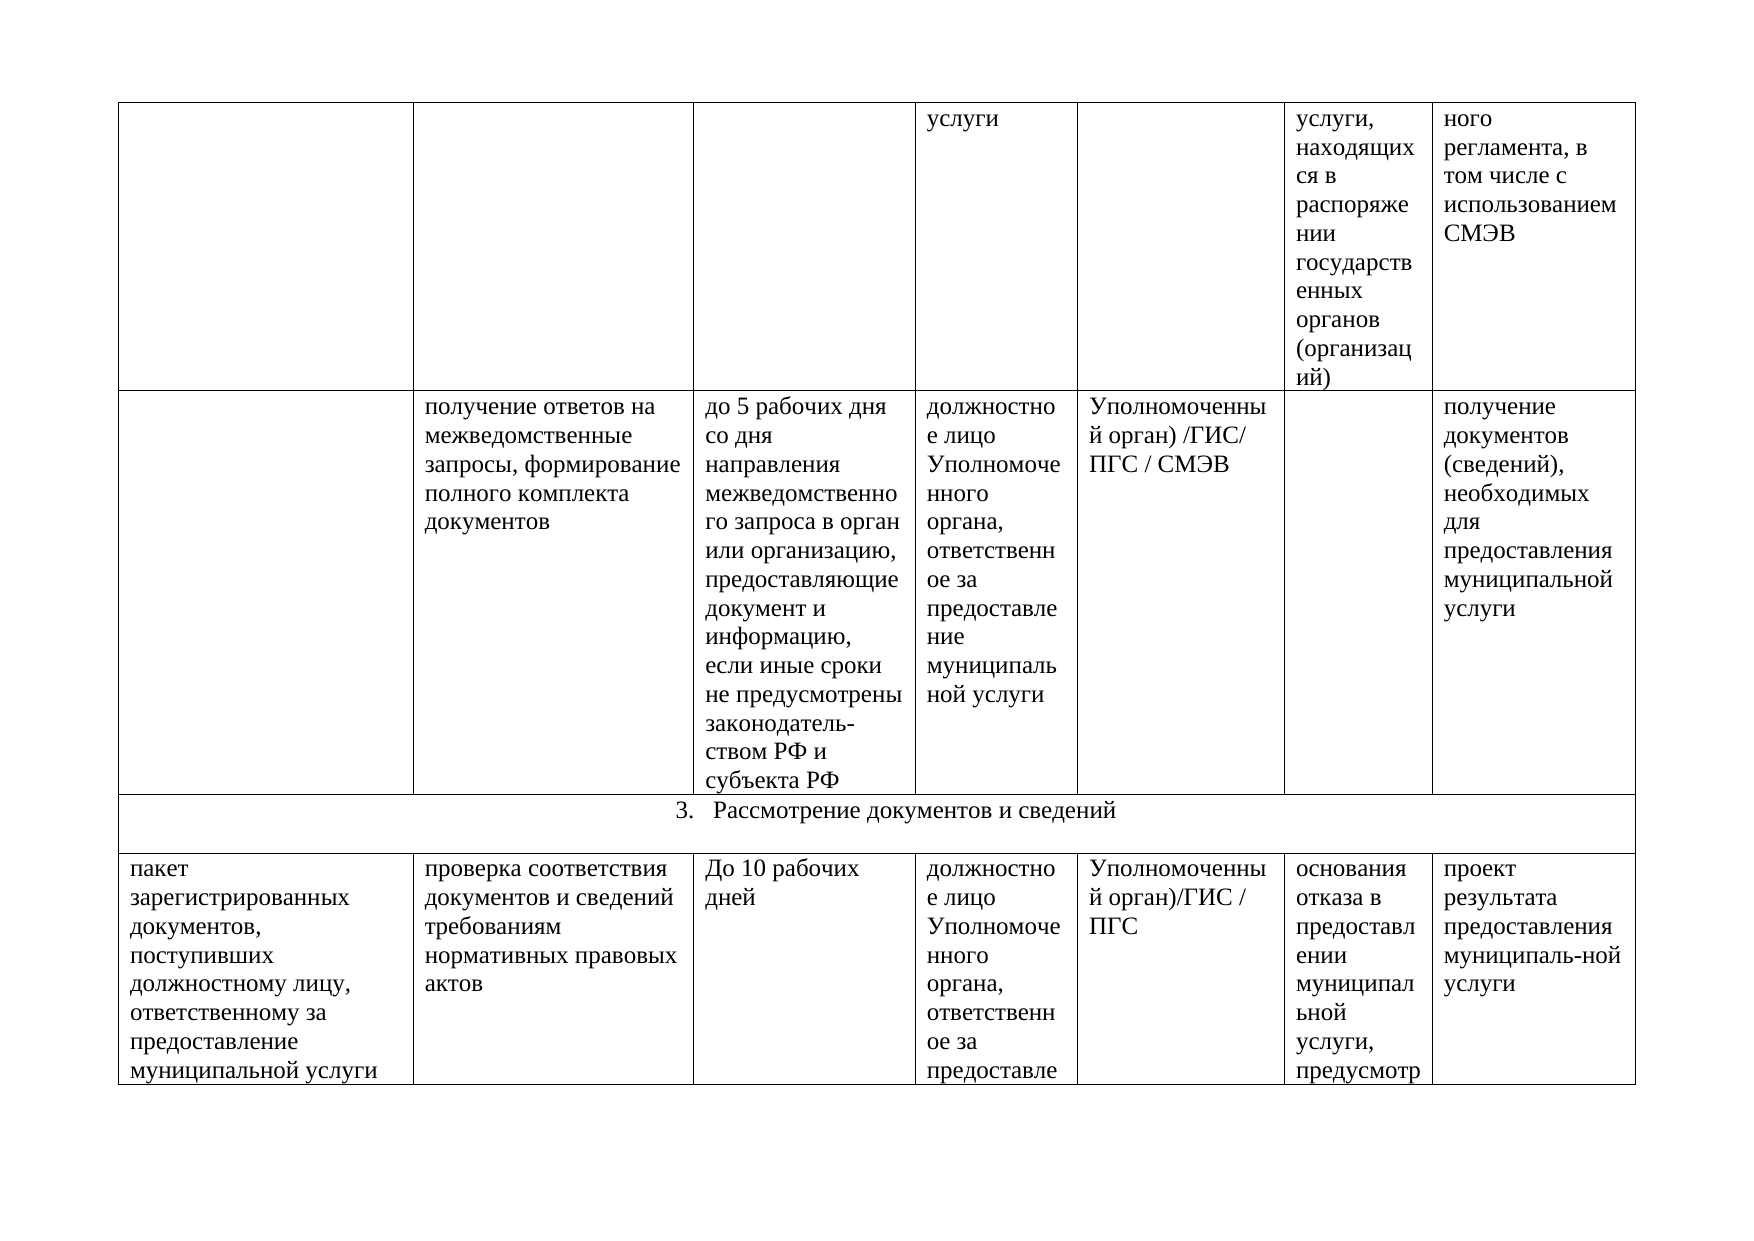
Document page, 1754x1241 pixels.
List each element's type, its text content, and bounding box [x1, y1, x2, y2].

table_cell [916, 854, 1077, 1083]
table_cell [1285, 391, 1432, 794]
table_cell Уполномоченный орган) /ГИС/ ПГС / СМЭВ [1078, 391, 1284, 794]
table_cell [1078, 103, 1284, 390]
table_cell Рассмотрение документов и сведений [119, 795, 1635, 852]
table_cell получение документов (сведений), необходимых для предоставления муниципальной услуги [1433, 391, 1635, 794]
table_cell до 5 рабочих дня со дня направления межведомственного запроса в орган или организацию, предоставляющие документ и информацию, если иные сроки не предусмотрены законодатель-ством РФ и субъекта РФ [694, 391, 915, 794]
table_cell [1285, 854, 1432, 1083]
table_cell До 10 рабочих дней [694, 854, 915, 1083]
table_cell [1433, 103, 1635, 390]
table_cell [414, 103, 693, 390]
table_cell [1433, 854, 1635, 1083]
table_cell [119, 391, 413, 794]
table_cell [1078, 854, 1284, 1083]
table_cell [119, 103, 413, 390]
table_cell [916, 103, 1077, 390]
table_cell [694, 103, 915, 390]
table_cell должностное лицо Уполномоченного органа, ответственное за предоставление муниципальной услуги [916, 391, 1077, 794]
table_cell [1285, 103, 1432, 390]
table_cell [414, 854, 693, 1083]
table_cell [119, 854, 413, 1083]
table_cell получение ответов на межведомственные запросы, формирование полного комплекта документов [414, 391, 693, 794]
